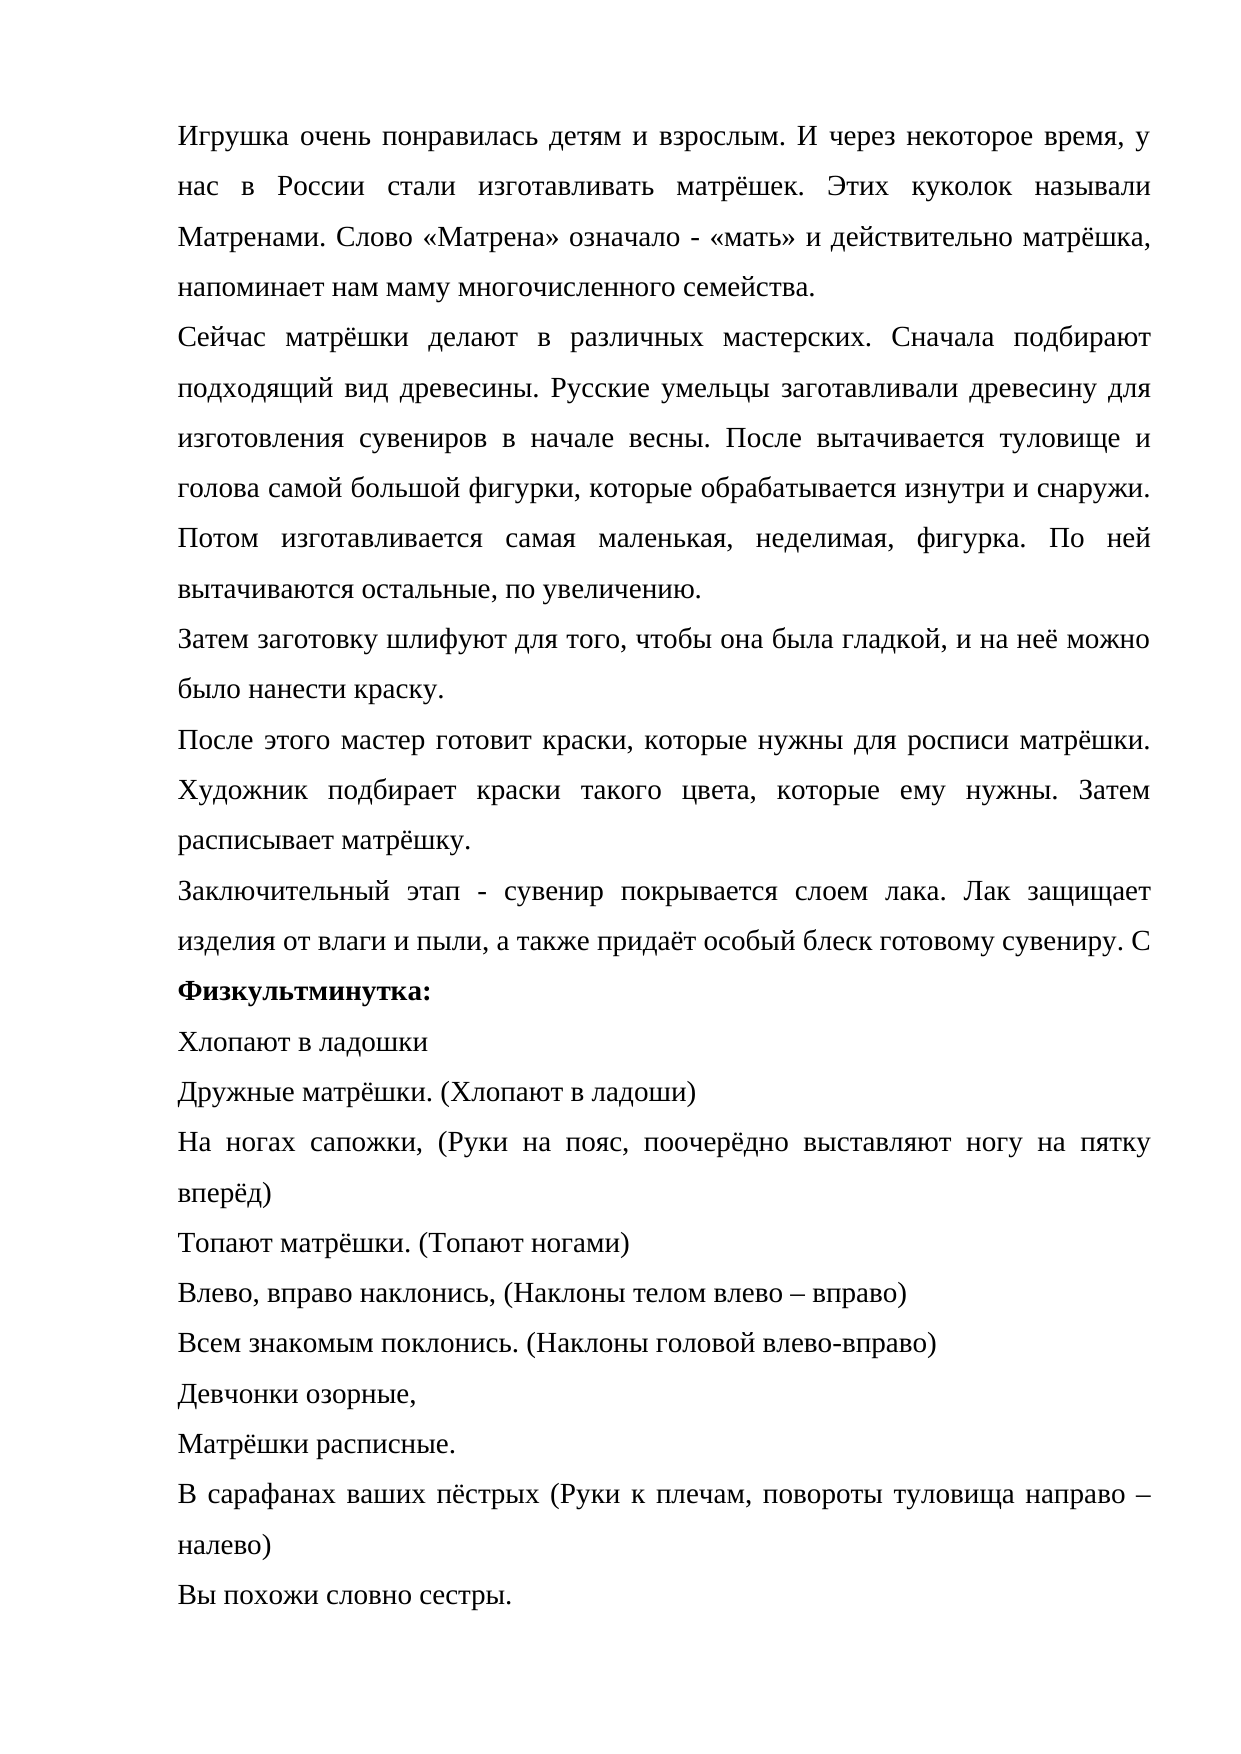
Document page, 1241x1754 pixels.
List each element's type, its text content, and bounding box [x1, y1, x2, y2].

text Матрёшки расписные. [177, 1426, 1152, 1460]
text Дружные матрёшки. (Хлопают в ладоши) [177, 1074, 1152, 1108]
text В сарафанах ваших пёстрых (Руки к плечам, повороты туловища направо – налево) [177, 1477, 1152, 1560]
text После этого мастер готовит краски, которые нужны для росписи матрёшки. Художник подбирает краски такого цвета, которые ему нужны. Затем расписывает матрёшку. [177, 722, 1152, 856]
text Заключительный этап - сувенир покрывается слоем лака. Лак защищает изделия от влаги и пыли, а также придаёт особый блеск готовому сувениру. С [177, 873, 1152, 957]
text Влево, вправо наклонись, (Наклоны телом влево – вправо) [177, 1275, 1152, 1309]
text Девчонки озорные, [177, 1376, 1152, 1409]
text Игрушка очень понравилась детям и взрослым. И через некоторое время, у нас в России стали изготавливать матрёшек. Этих куколок называли Матренами. Слово «Матрена» означало - «мать» и действительно матрёшка, напоминает нам маму многочисленного семейства. [177, 118, 1152, 303]
text Сейчас матрёшки делают в различных мастерских. Сначала подбирают подходящий вид древесины. Русские умельцы заготавливали древесину для изготовления сувениров в начале весны. После вытачивается туловище и голова самой большой фигурки, которые обрабатывается изнутри и снаружи. Потом изготавливается самая маленькая, неделимая, фигурка. По ней вытачиваются остальные, по увеличению. [177, 319, 1152, 604]
text Физкультминутка: [177, 973, 1152, 1007]
text Хлопают в ладошки [177, 1024, 1152, 1057]
text Затем заготовку шлифуют для того, чтобы она была гладкой, и на неё можно было нанести краску. [177, 621, 1152, 705]
text Всем знакомым поклонись. (Наклоны головой влево-вправо) [177, 1326, 1152, 1359]
text Вы похожи словно сестры. [177, 1577, 1152, 1611]
text Топают матрёшки. (Топают ногами) [177, 1225, 1152, 1258]
text На ногах сапожки, (Руки на пояс, поочерёдно выставляют ногу на пятку вперёд) [177, 1124, 1152, 1208]
